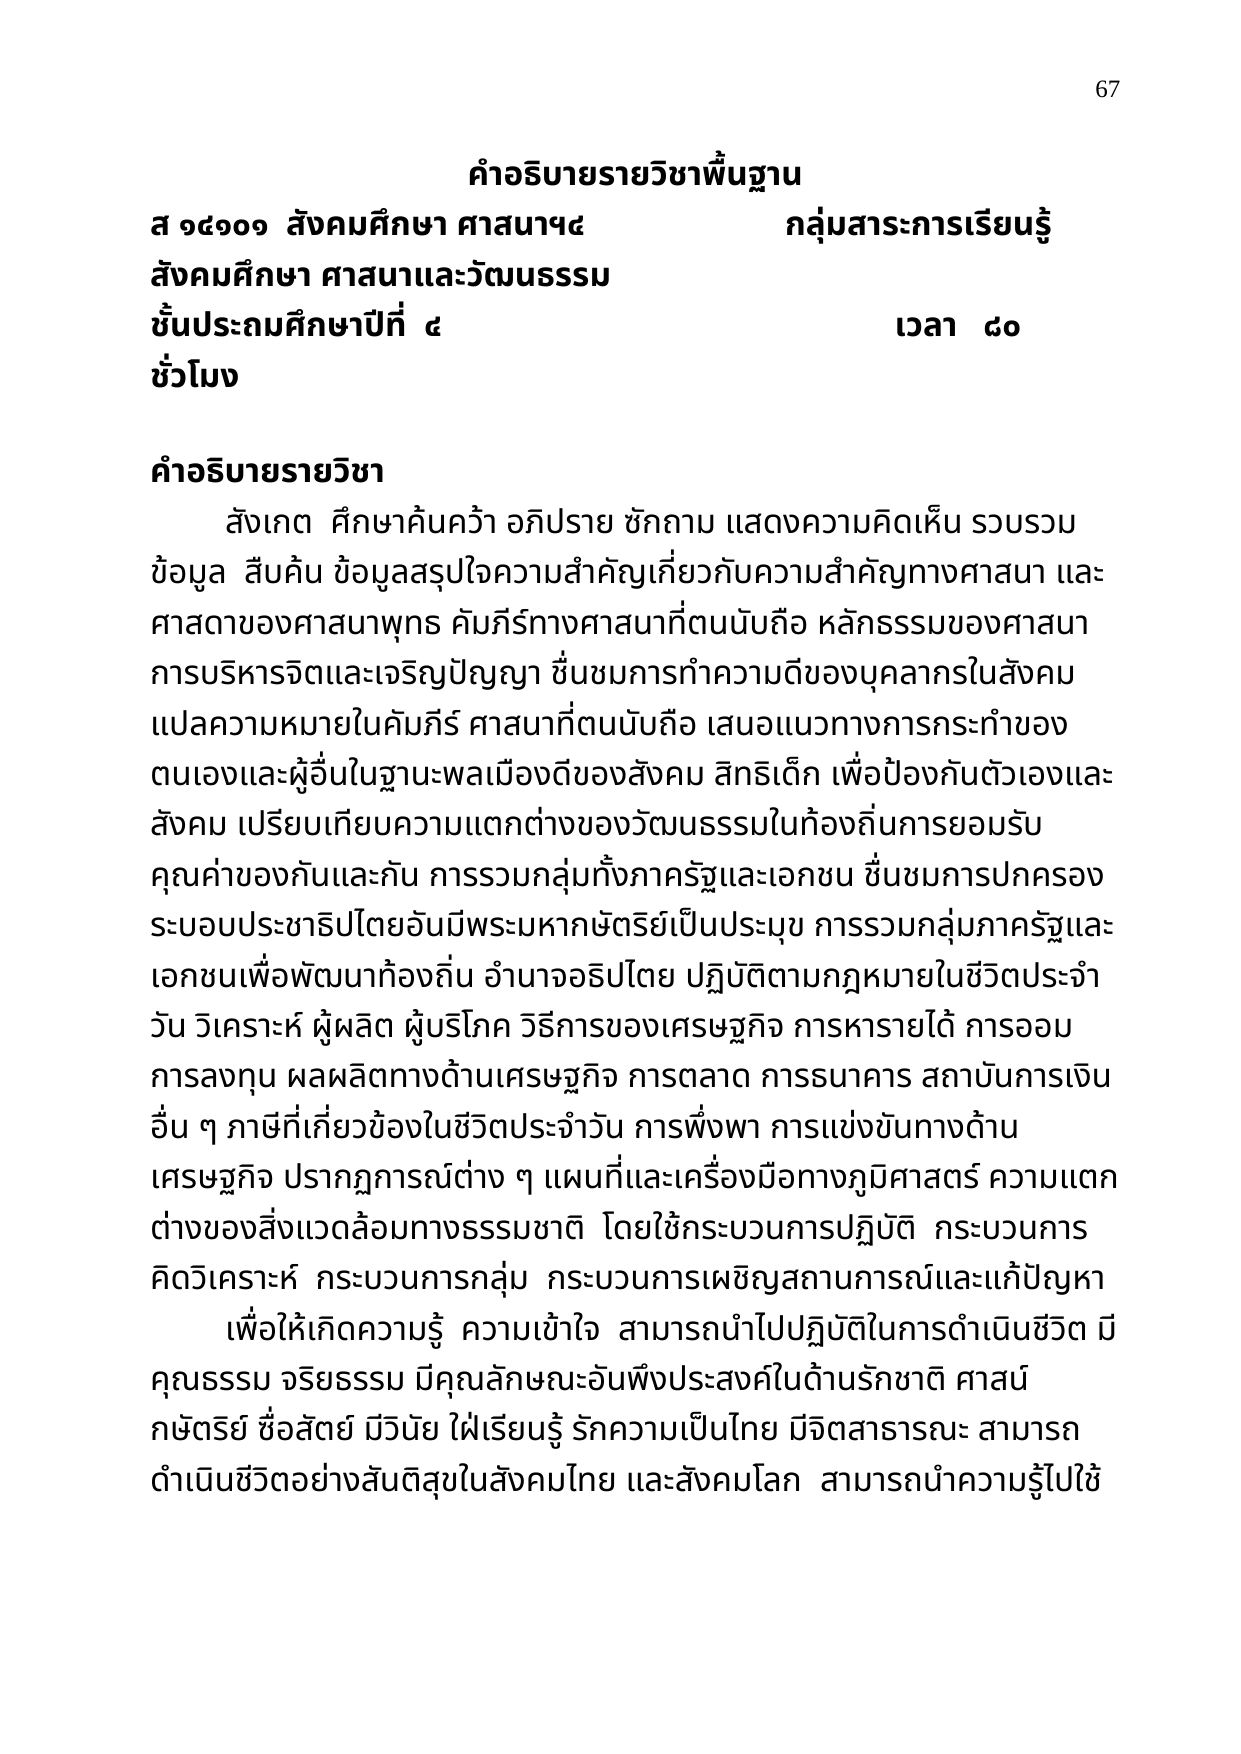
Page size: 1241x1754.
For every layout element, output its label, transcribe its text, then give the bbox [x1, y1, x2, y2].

text ส ๑๔๑๐๑ สังคมศึกษา ศาสนาฯ๔ กลุ่มสาระการเรียนรู้สังคมศึกษา ศาสนาและวัฒนธรรม [150, 200, 1120, 301]
text คำอธิบายรายวิชาพื้นฐาน [150, 150, 1120, 200]
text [150, 1304, 1120, 1506]
text สังเกต ศึกษาค้นคว้า อภิปราย ซักถาม แสดงความคิดเห็น รวบรวมข้อมูล สืบค้น ข้อมูลสรุปใจความสำคัญเกี่ยวกับความสำคัญทางศาสนา และศาสดาของศาสนาพุทธ คัมภีร์ทางศาสนาที่ตนนับถือ หลักธรรมของศาสนา การบริหารจิตและเจริญปัญญา ชื่นชมการทำความดีของบุคลากรในสังคม แปลความหมายในคัมภีร์ ศาสนาที่ตนนับถือ เสนอแนวทางการกระทำของตนเองและผู้อื่นในฐานะพลเมืองดีของสังคม สิทธิเด็ก เพื่อป้องกันตัวเองและสังคม เปรียบเทียบความแตกต่างของวัฒนธรรมในท้องถิ่นการยอมรับคุณค่าของกันและกัน การรวมกลุ่มทั้งภาครัฐและเอกชน ชื่นชมการปกครองระบอบประชาธิปไตยอันมีพระมหากษัตริย์เป็นประมุข การรวมกลุ่มภาครัฐและเอกชนเพื่อพัฒนาท้องถิ่น อำนาจอธิปไตย ปฏิบัติตามกฎหมายในชีวิตประจำวัน วิเคราะห์ ผู้ผลิต ผู้บริโภค วิธีการของเศรษฐกิจ การหารายได้ การออม การลงทุน ผลผลิตทางด้านเศรษฐกิจ การตลาด การธนาคาร สถาบันการเงินอื่น ๆ ภาษีที่เกี่ยวข้องในชีวิตประจำวัน การพึ่งพา การแข่งขันทางด้านเศรษฐกิจ ปรากฏการณ์ต่าง ๆ แผนที่และเครื่องมือทางภูมิศาสตร์ ความแตกต่างของสิ่งแวดล้อมทางธรรมชาติ โดยใช้กระบวนการปฏิบัติ กระบวนการคิดวิเคราะห์ กระบวนการกลุ่ม กระบวนการเผชิญสถานการณ์และแก้ปัญหา [150, 498, 1120, 1304]
text ชั้นประถมศึกษาปีที่ ๔ เวลา ๘๐ ชั่วโมง [150, 301, 1120, 402]
text คำอธิบายรายวิชา [150, 402, 1120, 498]
